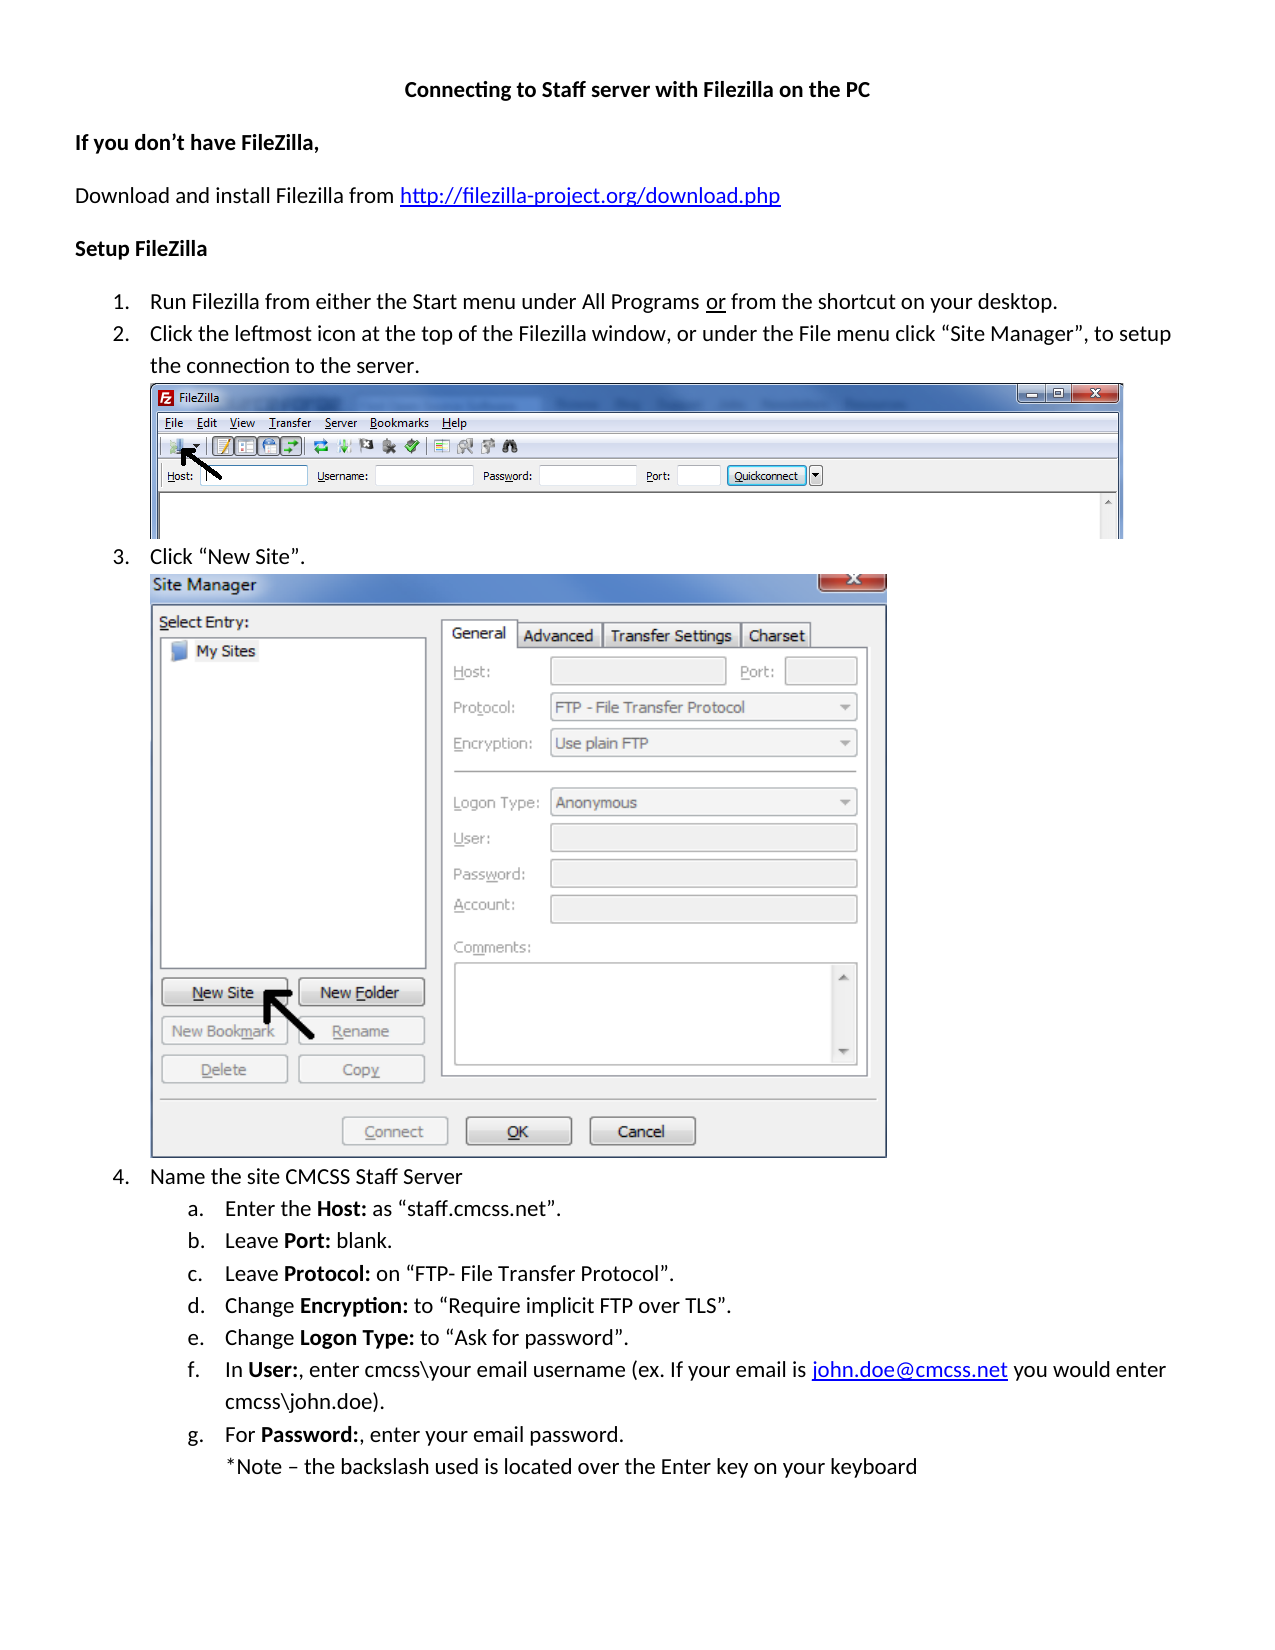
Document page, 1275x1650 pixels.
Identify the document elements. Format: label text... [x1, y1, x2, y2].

list Click “New Site”. [112, 542, 1200, 571]
list Click the leftmost icon at the top of the Filezilla window, or under the File menu click “Site Manager”, to setup the connection to the server. [112, 319, 1200, 379]
list Enter the Host: as “staff.cmcss.net”. [187, 1194, 1200, 1222]
text If you don’t have FileZilla, [75, 128, 1200, 156]
picture [150, 383, 1124, 539]
text Setup FileZilla [75, 234, 1200, 262]
list Leave Port: blank. [187, 1227, 1200, 1254]
list Run Filezilla from either the Start menu under All Programs or from the shortcut on your desktop. [112, 287, 1200, 315]
picture [150, 574, 887, 1158]
list In User:, enter cmcss\your email username (ex. If your email is john.doe@cmcss.net you would enter cmcss\john.doe). [187, 1355, 1200, 1416]
list Change Logon Type: to “Ask for password”. [187, 1323, 1200, 1351]
list *Note – the backslash used is located over the Enter key on your keyboard [225, 1452, 1200, 1480]
list Leave Protocol: on “FTP- File Transfer Protocol”. [187, 1259, 1200, 1287]
text Download and install Filezilla from http://filezilla-project.org/download.php [75, 181, 1200, 209]
text Connecting to Staff server with Filezilla on the PC [75, 75, 1200, 103]
list Name the site CMCSS Staff Server [112, 1162, 1200, 1190]
list For Password:, enter your email password. [187, 1420, 1200, 1448]
list Change Encryption: to “Require implicit FTP over TLS”. [187, 1291, 1200, 1319]
